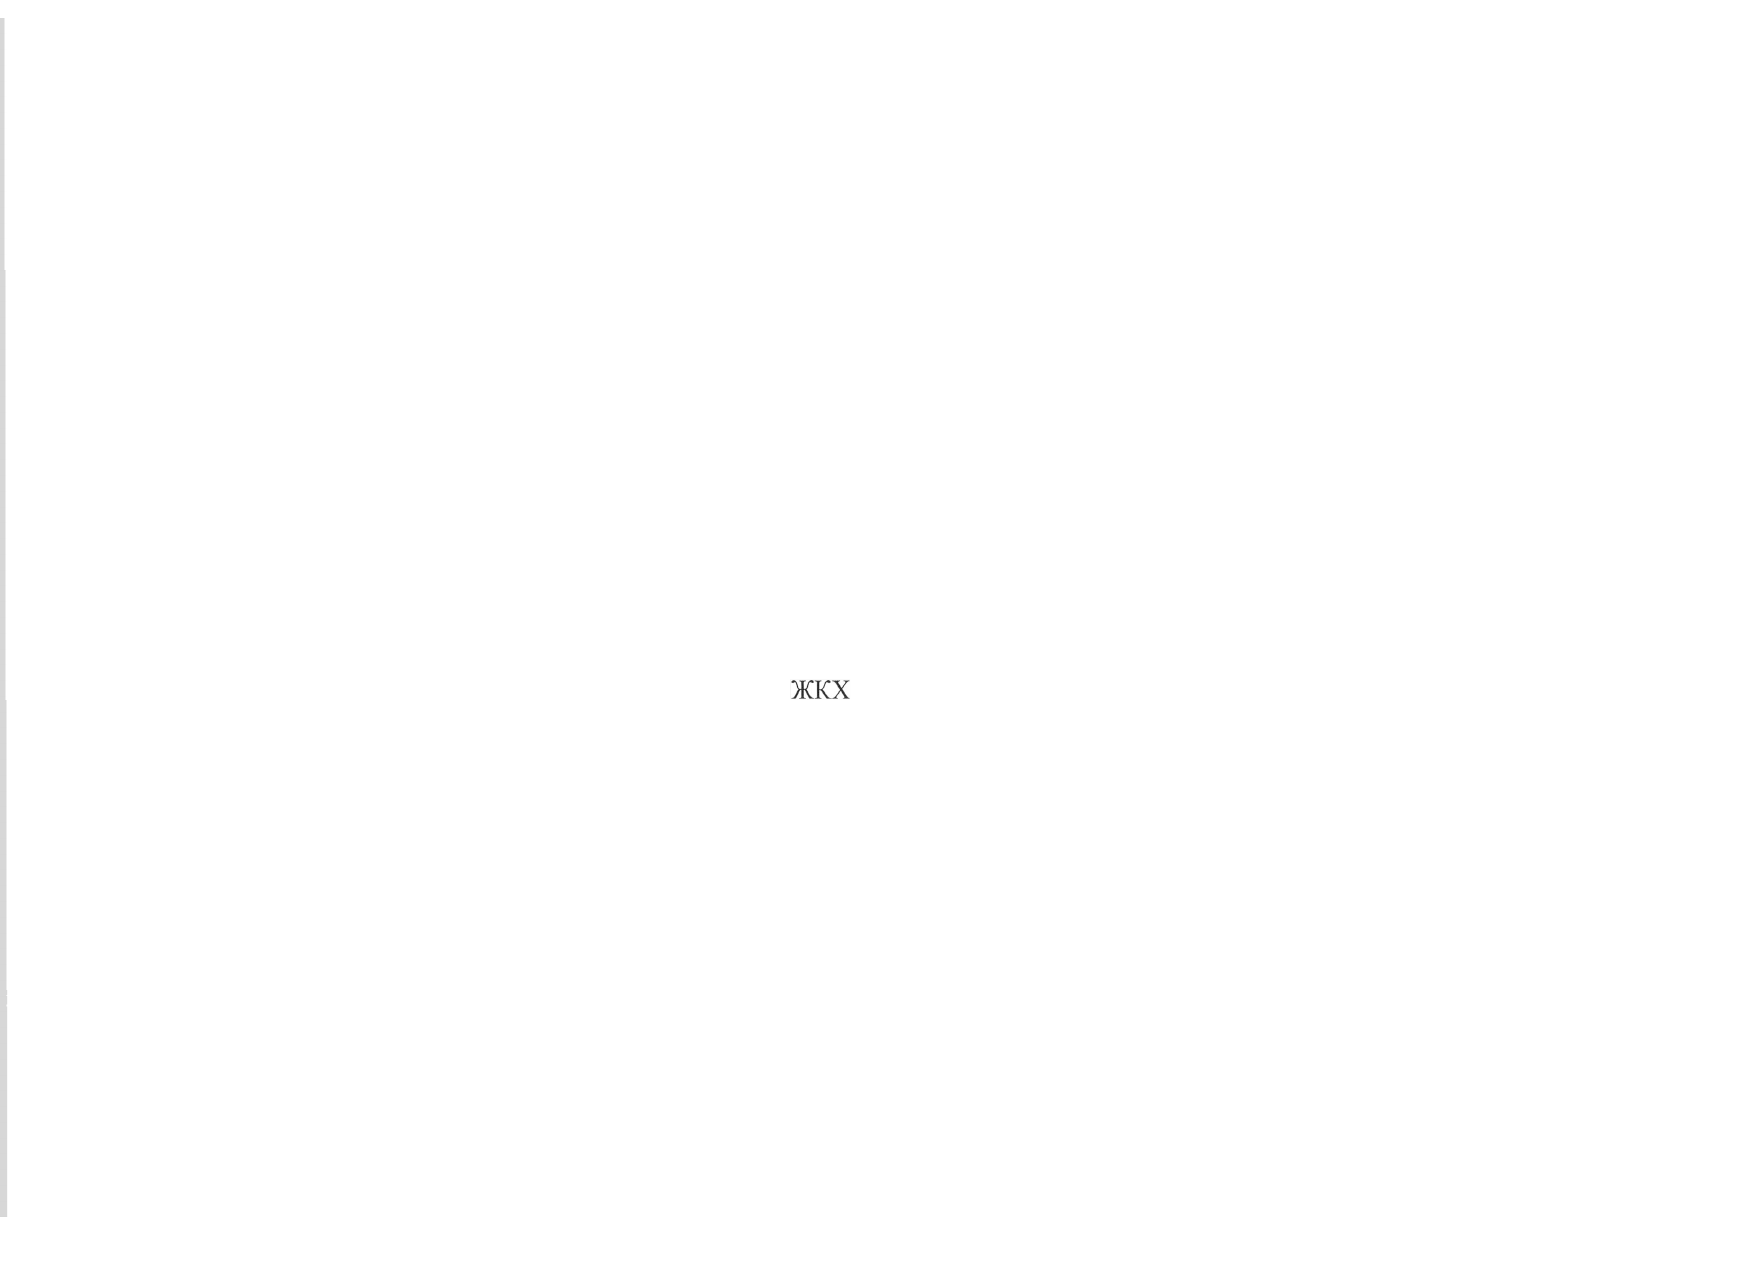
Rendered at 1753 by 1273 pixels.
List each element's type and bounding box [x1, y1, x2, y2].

picture [0, 18, 8, 1217]
picture [791, 680, 850, 699]
